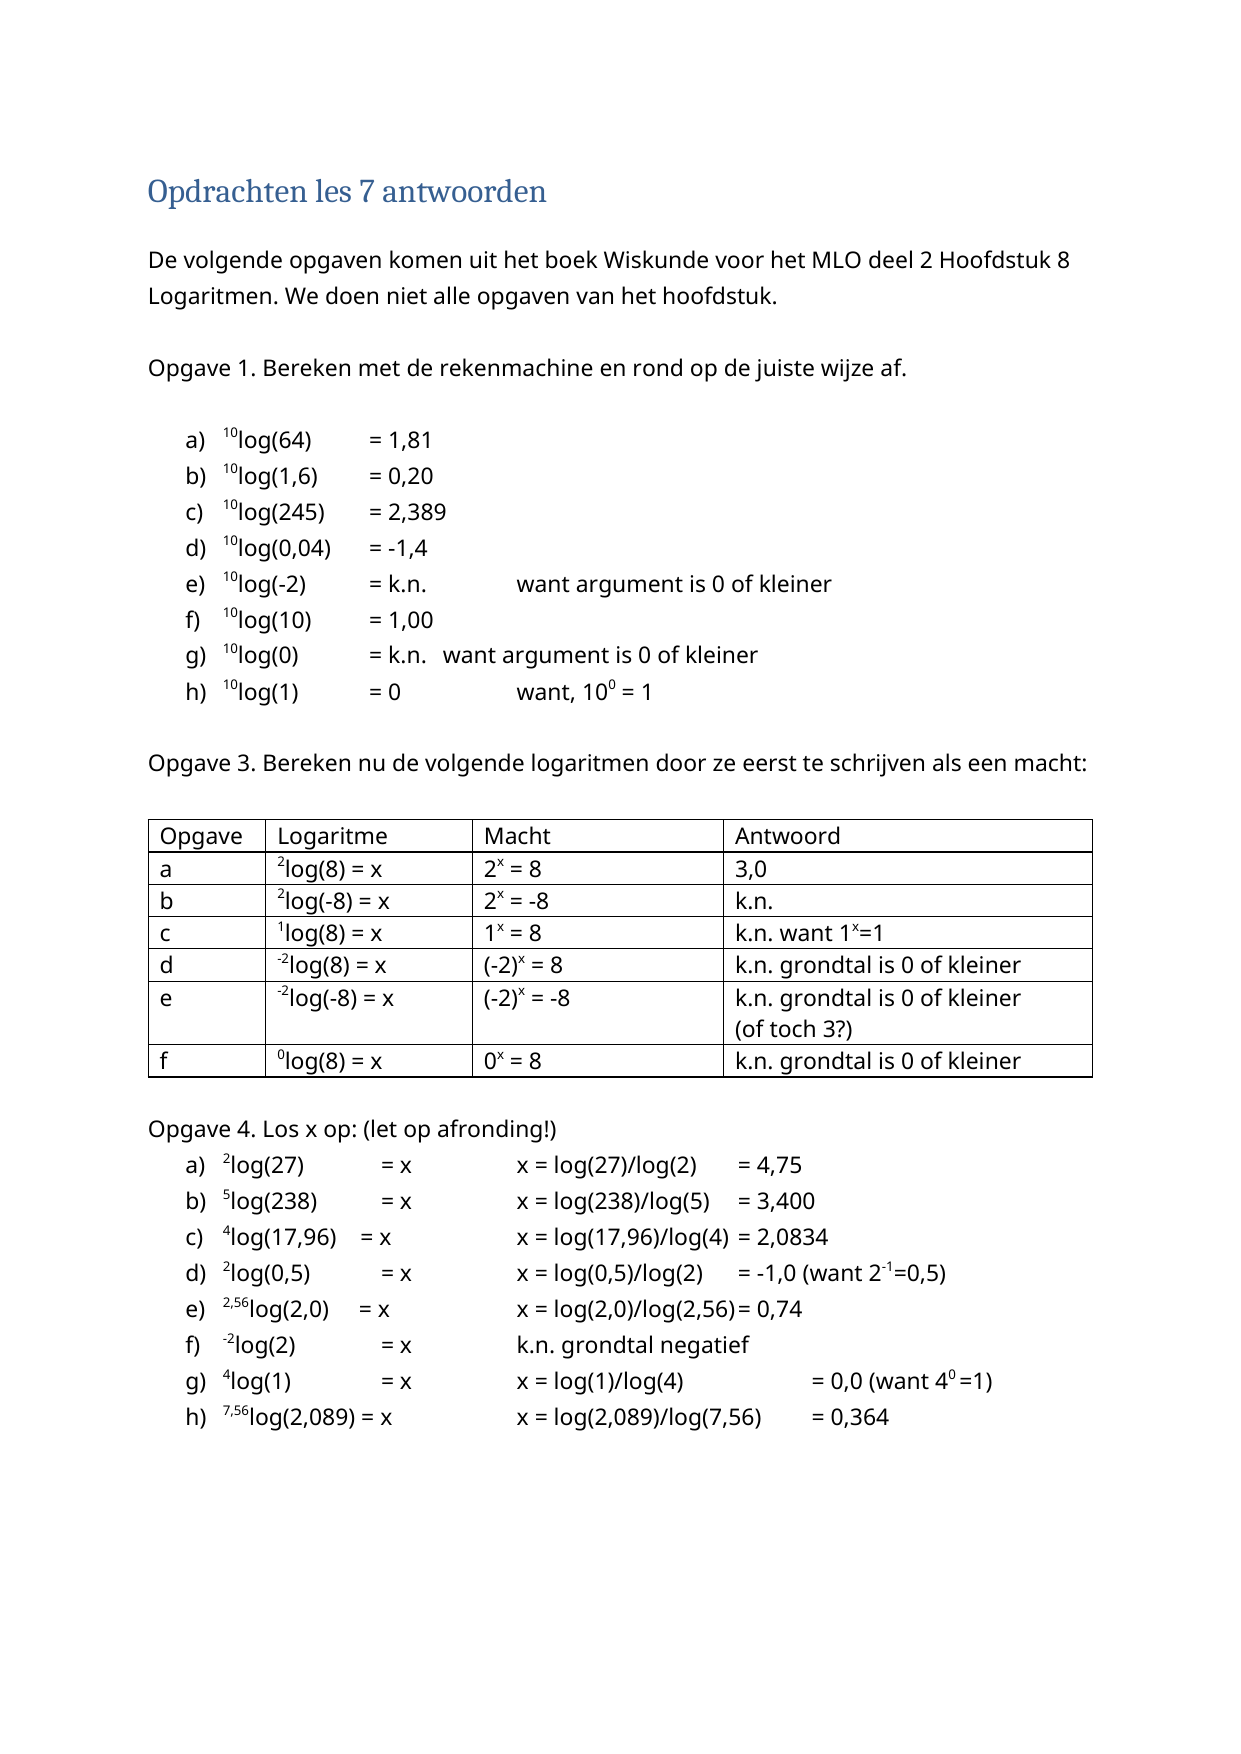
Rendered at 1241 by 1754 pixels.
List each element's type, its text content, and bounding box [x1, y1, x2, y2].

list 2log(0,5) = x x = log(0,5)/log(2) = -1,0 (want 2-1=0,5) [185, 1257, 1093, 1288]
table_cell k.n. want 1x=1 [724, 917, 1092, 948]
text De volgende opgaven komen uit het boek Wiskunde voor het MLO deel 2 Hoofdstuk 8 Logaritmen. We doen niet alle opgaven van het hoofdstuk. [148, 244, 1093, 311]
table_cell k.n. [724, 885, 1092, 916]
table_cell e [149, 982, 265, 1044]
table_cell (-2)x = -8 [473, 982, 723, 1044]
table_cell 2log(8) = x [266, 853, 472, 884]
list 4log(1) = x x = log(1)/log(4) = 0,0 (want 40 =1) [185, 1365, 1093, 1396]
list 10log(245) = 2,389 [185, 496, 1093, 527]
table_cell 0log(8) = x [266, 1045, 472, 1076]
table_header Opgave [149, 820, 265, 851]
text Opgave 3. Bereken nu de volgende logaritmen door ze eerst te schrijven als een macht: [148, 747, 1093, 778]
table_cell 1x = 8 [473, 917, 723, 948]
text Opgave 1. Bereken met de rekenmachine en rond op de juiste wijze af. [148, 352, 1093, 383]
table_cell 2log(-8) = x [266, 885, 472, 916]
table_cell 1log(8) = x [266, 917, 472, 948]
table_cell f [149, 1045, 265, 1076]
list 10log(0,04) = -1,4 [185, 532, 1093, 563]
table_cell c [149, 917, 265, 948]
list 10log(10) = 1,00 [185, 603, 1093, 635]
list 2log(27) = x x = log(27)/log(2) = 4,75 [185, 1149, 1093, 1181]
list 4log(17,96) = x x = log(17,96)/log(4) = 2,0834 [185, 1221, 1093, 1252]
table_cell 0x = 8 [473, 1045, 723, 1076]
table_cell k.n. grondtal is 0 of kleiner [724, 1045, 1092, 1076]
table_cell -2log(-8) = x [266, 982, 472, 1044]
list 7,56log(2,089) = x x = log(2,089)/log(7,56) = 0,364 [185, 1401, 1093, 1432]
list 10log(64) = 1,81 [185, 424, 1093, 455]
table_cell d [149, 949, 265, 981]
table_cell b [149, 885, 265, 916]
table_header Antwoord [724, 820, 1092, 851]
table_cell k.n. grondtal is 0 of kleiner (of toch 3?) [724, 982, 1092, 1044]
table_cell 2x = 8 [473, 853, 723, 884]
list 10log(1,6) = 0,20 [185, 460, 1093, 491]
table_cell -2log(8) = x [266, 949, 472, 981]
table_cell k.n. grondtal is 0 of kleiner [724, 949, 1092, 981]
table_cell 3,0 [724, 853, 1092, 884]
table_header Logaritme [266, 820, 472, 851]
list 2,56log(2,0) = x x = log(2,0)/log(2,56) = 0,74 [185, 1293, 1093, 1324]
list 10log(-2) = k.n. want argument is 0 of kleiner [185, 568, 1093, 599]
subtitle Opdrachten les 7 antwoorden [148, 173, 1093, 211]
table_cell (-2)x = 8 [473, 949, 723, 981]
list 5log(238) = x x = log(238)/log(5) = 3,400 [185, 1185, 1093, 1217]
table_header Macht [473, 820, 723, 851]
list -2log(2) = x k.n. grondtal negatief [185, 1329, 1093, 1360]
table_cell a [149, 853, 265, 884]
text Opgave 4. Los x op: (let op afronding!) [148, 1113, 1093, 1145]
table_cell 2x = -8 [473, 885, 723, 916]
list 10log(0) = k.n. want argument is 0 of kleiner [185, 639, 1093, 671]
list 10log(1) = 0 want, 100 = 1 [185, 675, 1093, 707]
